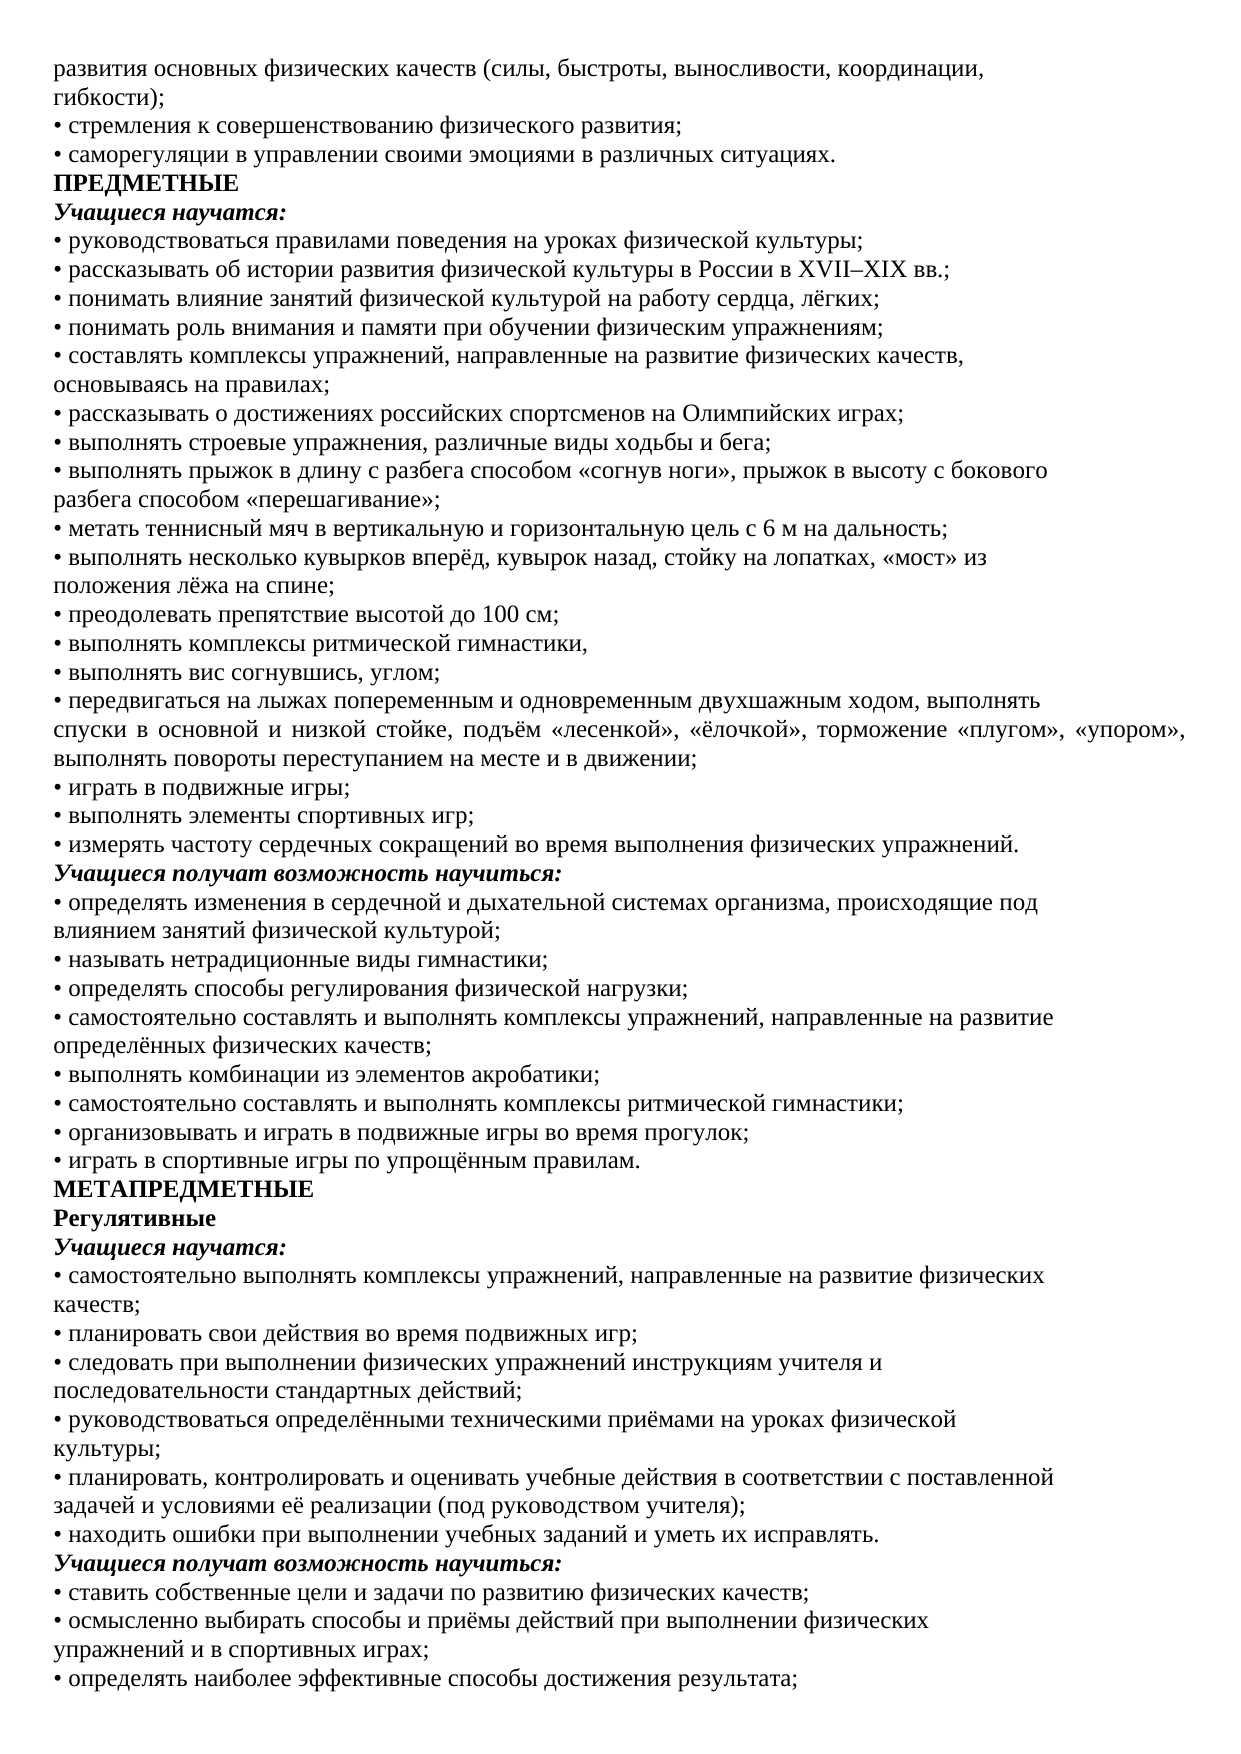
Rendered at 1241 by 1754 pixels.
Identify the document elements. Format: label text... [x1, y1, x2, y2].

text • выполнять строевые упражнения, различные виды ходьбы и бега; [53, 427, 1187, 456]
text влиянием занятий физической культурой; [53, 916, 1187, 944]
text • называть нетрадиционные виды гимнастики; [53, 944, 1187, 973]
text определённых физических качеств; [53, 1031, 1187, 1059]
text основываясь на правилах; [53, 369, 1187, 398]
text • выполнять несколько кувырков вперёд, кувырок назад, стойку на лопатках, «мост» из [53, 542, 1187, 571]
text разбега способом «перешагивание»; [53, 484, 1187, 513]
text упражнений и в спортивных играх; [53, 1634, 1187, 1663]
text • выполнять вис согнувшись, углом; [53, 657, 1187, 686]
text ПРЕДМЕТНЫЕ [53, 168, 1187, 197]
text • передвигаться на лыжах попеременным и одновременным двухшажным ходом, выполнять [53, 686, 1187, 714]
text • выполнять элементы спортивных игр; [53, 801, 1187, 829]
text последовательности стандартных действий; [53, 1376, 1187, 1404]
text • планировать, контролировать и оценивать учебные действия в соответствии с поставленной [53, 1462, 1187, 1491]
text • преодолевать препятствие высотой до 100 см; [53, 599, 1187, 628]
text • измерять частоту сердечных сокращений во время выполнения физических упражнений. [53, 829, 1187, 858]
text • стремления к совершенствованию физического развития; [53, 111, 1187, 139]
text • самостоятельно составлять и выполнять комплексы упражнений, направленные на развитие [53, 1002, 1187, 1031]
text Учащиеся получат возможность научиться: [53, 858, 1187, 887]
text • организовывать и играть в подвижные игры во время прогулок; [53, 1117, 1187, 1146]
text • саморегуляции в управлении своими эмоциями в различных ситуациях. [53, 139, 1187, 168]
text • находить ошибки при выполнении учебных заданий и уметь их исправлять. [53, 1519, 1187, 1548]
text задачей и условиями её реализации (под руководством учителя); [53, 1491, 1187, 1519]
text положения лёжа на спине; [53, 571, 1187, 599]
text развития основных физических качеств (силы, быстроты, выносливости, координации, [53, 53, 1187, 82]
text • осмысленно выбирать способы и приёмы действий при выполнении физических [53, 1606, 1187, 1634]
text • понимать роль внимания и памяти при обучении физическим упражнениям; [53, 312, 1187, 341]
text • руководствоваться правилами поведения на уроках физической культуры; [53, 226, 1187, 254]
text • выполнять комплексы ритмической гимнастики, [53, 628, 1187, 657]
text • определять наиболее эффективные способы достижения результата; [53, 1663, 1187, 1692]
text Регулятивные [53, 1203, 1187, 1232]
text • самостоятельно выполнять комплексы упражнений, направленные на развитие физических [53, 1261, 1187, 1289]
text • выполнять комбинации из элементов акробатики; [53, 1059, 1187, 1088]
text • следовать при выполнении физических упражнений инструкциям учителя и [53, 1347, 1187, 1376]
text • рассказывать о достижениях российских спортсменов на Олимпийских играх; [53, 398, 1187, 427]
text МЕТАПРЕДМЕТНЫЕ [53, 1174, 1187, 1203]
text • ставить собственные цели и задачи по развитию физических качеств; [53, 1577, 1187, 1606]
text Учащиеся получат возможность научиться: [53, 1548, 1187, 1577]
text • метать теннисный мяч в вертикальную и горизонтальную цель с 6 м на дальность; [53, 513, 1187, 542]
text качеств; [53, 1289, 1187, 1318]
text • планировать свои действия во время подвижных игр; [53, 1318, 1187, 1347]
text • определять способы регулирования физической нагрузки; [53, 973, 1187, 1002]
text гибкости); [53, 82, 1187, 111]
text Учащиеся научатся: [53, 1232, 1187, 1261]
text • самостоятельно составлять и выполнять комплексы ритмической гимнастики; [53, 1088, 1187, 1117]
text спуски в основной и низкой стойке, подъём «лесенкой», «ёлочкой», торможение «плугом», «упором», выполнять повороты переступанием на месте и в движении; [53, 714, 1187, 772]
text • выполнять прыжок в длину с разбега способом «согнув ноги», прыжок в высоту с бокового [53, 456, 1187, 484]
text • определять изменения в сердечной и дыхательной системах организма, происходящие под [53, 887, 1187, 916]
text • составлять комплексы упражнений, направленные на развитие физических качеств, [53, 341, 1187, 369]
text • понимать влияние занятий физической культурой на работу сердца, лёгких; [53, 283, 1187, 312]
text • рассказывать об истории развития физической культуры в России в XVII–XIX вв.; [53, 254, 1187, 283]
text • играть в подвижные игры; [53, 772, 1187, 801]
text • играть в спортивные игры по упрощённым правилам. [53, 1146, 1187, 1174]
text Учащиеся научатся: [53, 197, 1187, 226]
text культуры; [53, 1433, 1187, 1462]
text • руководствоваться определёнными техническими приёмами на уроках физической [53, 1404, 1187, 1433]
